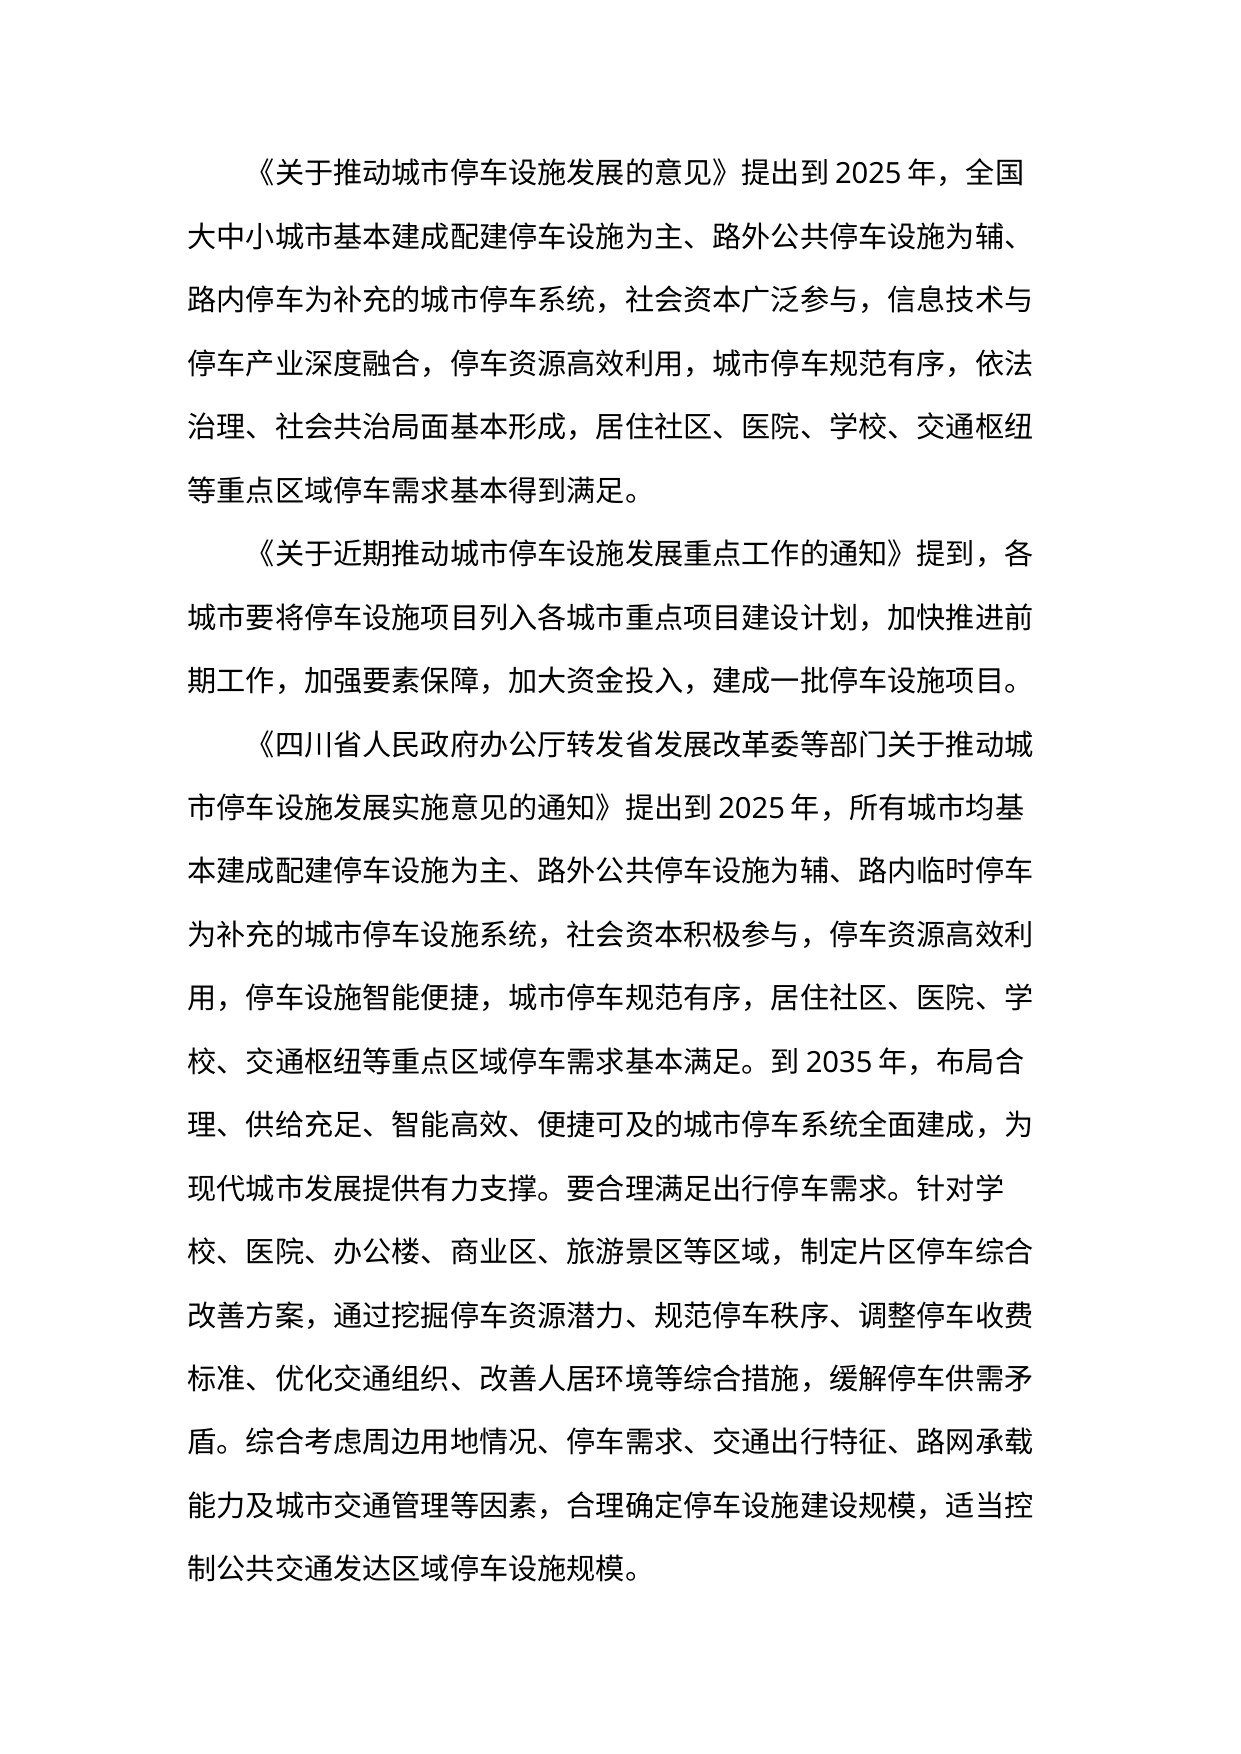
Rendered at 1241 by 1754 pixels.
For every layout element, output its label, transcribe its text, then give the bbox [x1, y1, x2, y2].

text 《四川省人民政府办公厅转发省发展改革委等部门关于推动城市停车设施发展实施意见的通知》提出到2025年，所有城市均基本建成配建停车设施为主、路外公共停车设施为辅、路内临时停车为补充的城市停车设施系统，社会资本积极参与，停车资源高效利用，停车设施智能便捷，城市停车规范有序，居住社区、医院、学校、交通枢纽等重点区域停车需求基本满足。到2035年，布局合理、供给充足、智能高效、便捷可及的城市停车系统全面建成，为现代城市发展提供有力支撑。要合理满足出行停车需求。针对学校、医院、办公楼、商业区、旅游景区等区域，制定片区停车综合改善方案，通过挖掘停车资源潜力、规范停车秩序、调整停车收费标准、优化交通组织、改善人居环境等综合措施，缓解停车供需矛盾。综合考虑周边用地情况、停车需求、交通出行特征、路网承载能力及城市交通管理等因素，合理确定停车设施建设规模，适当控制公共交通发达区域停车设施规模。 [187, 721, 1053, 1588]
text 《关于推动城市停车设施发展的意见》提出到2025年，全国大中小城市基本建成配建停车设施为主、路外公共停车设施为辅、路内停车为补充的城市停车系统，社会资本广泛参与，信息技术与停车产业深度融合，停车资源高效利用，城市停车规范有序，依法治理、社会共治局面基本形成，居住社区、医院、学校、交通枢纽等重点区域停车需求基本得到满足。 [187, 150, 1053, 509]
text 《关于近期推动城市停车设施发展重点工作的通知》提到，各城市要将停车设施项目列入各城市重点项目建设计划，加快推进前期工作，加强要素保障，加大资金投入，建成一批停车设施项目。 [187, 531, 1053, 700]
